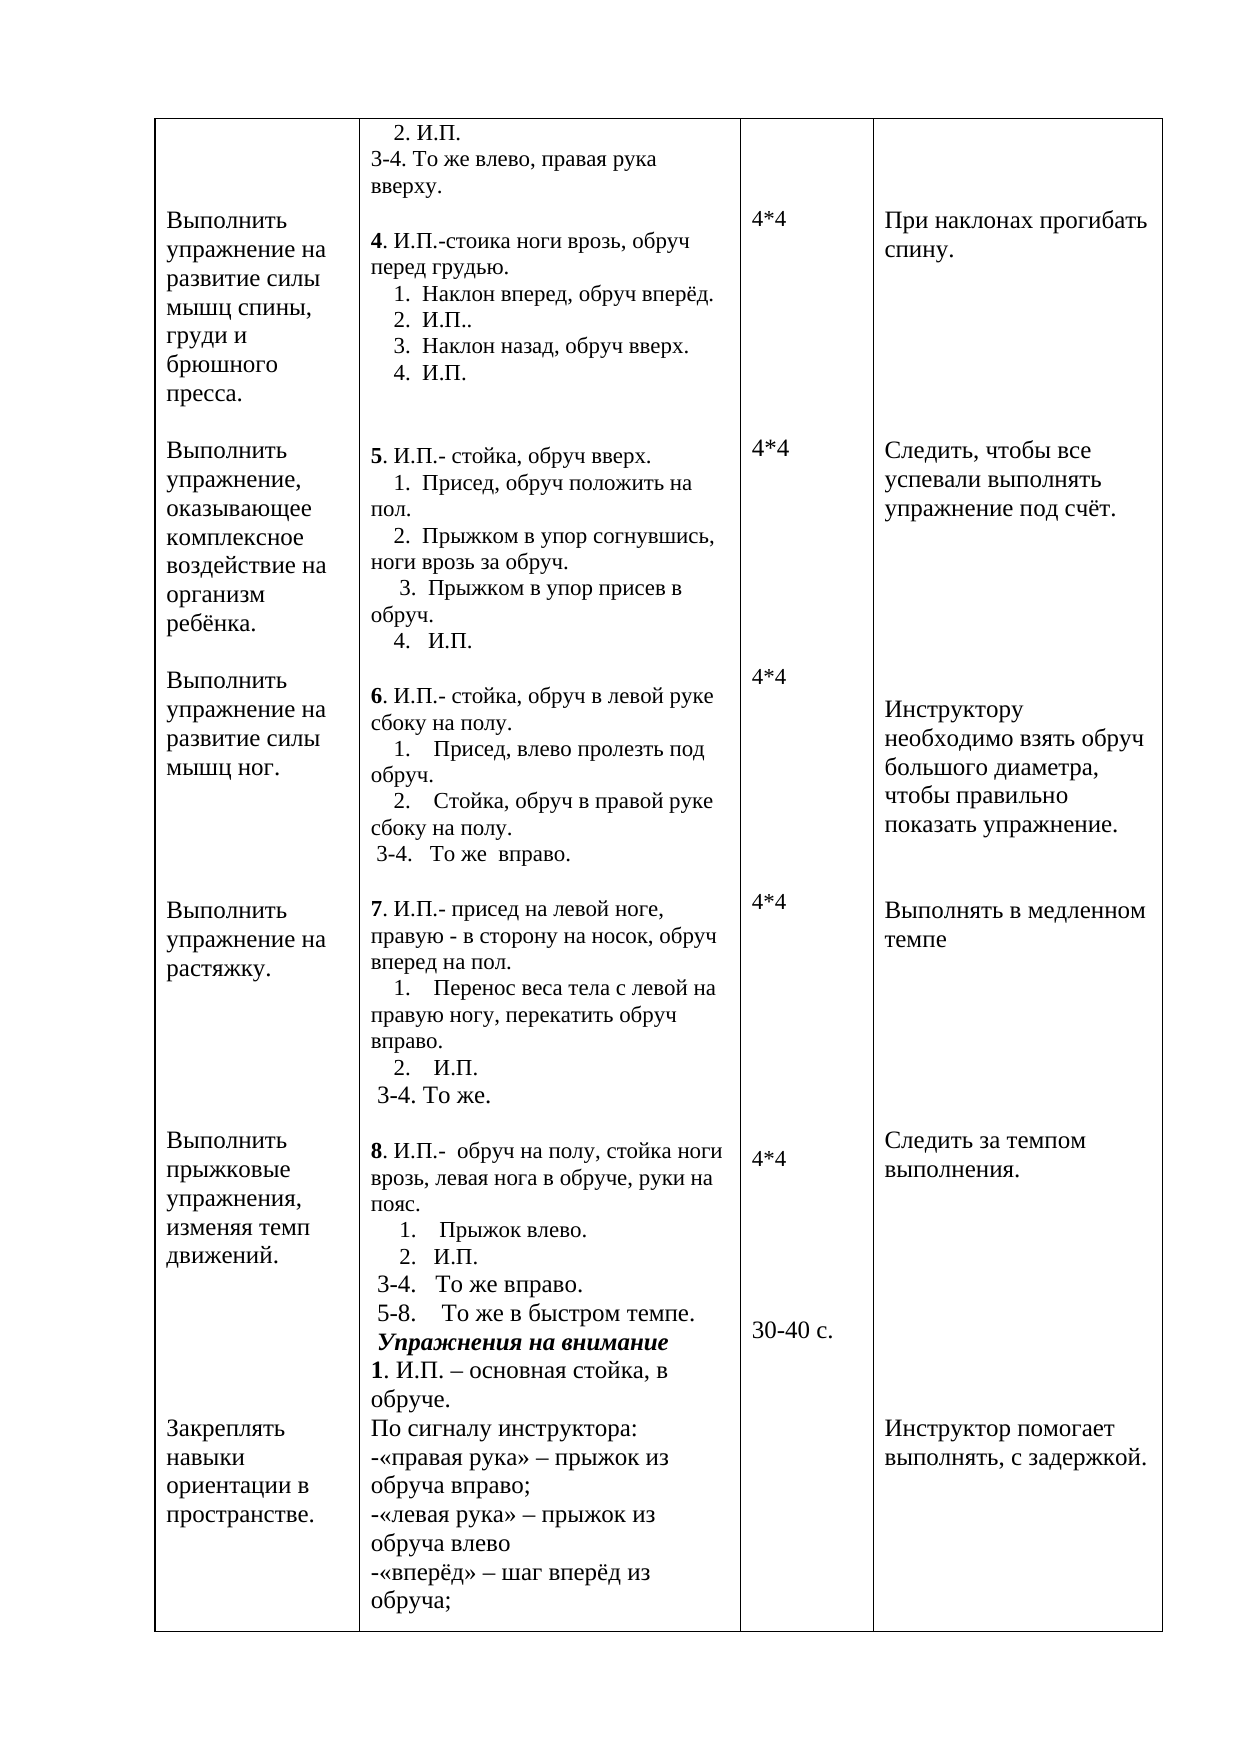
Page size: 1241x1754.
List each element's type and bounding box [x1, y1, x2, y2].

table_cell [741, 119, 873, 1631]
table_cell [360, 119, 740, 1631]
table_cell [156, 119, 359, 1631]
table_cell [874, 119, 1162, 1631]
